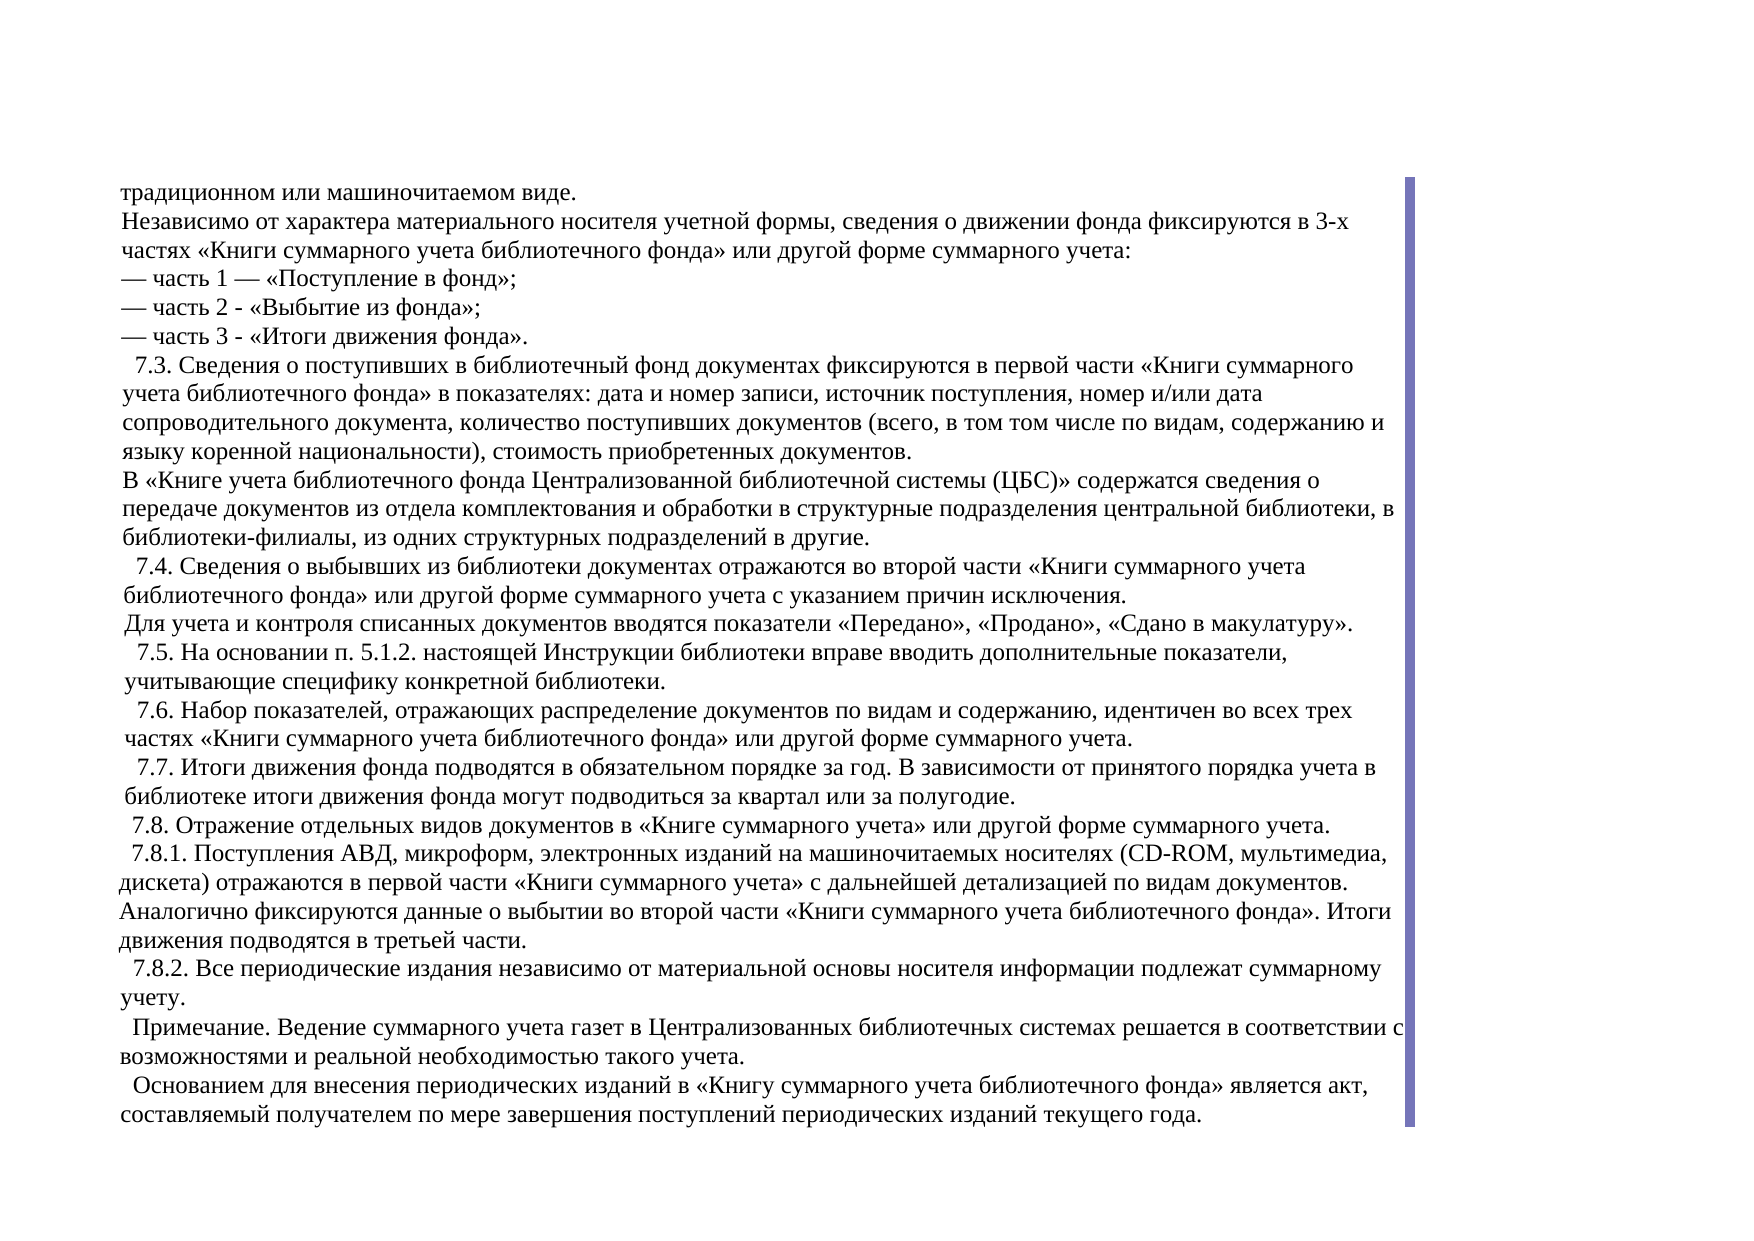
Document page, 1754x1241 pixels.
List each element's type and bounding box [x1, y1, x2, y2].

table_header [1405, 177, 1415, 1127]
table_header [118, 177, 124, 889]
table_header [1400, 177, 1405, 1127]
